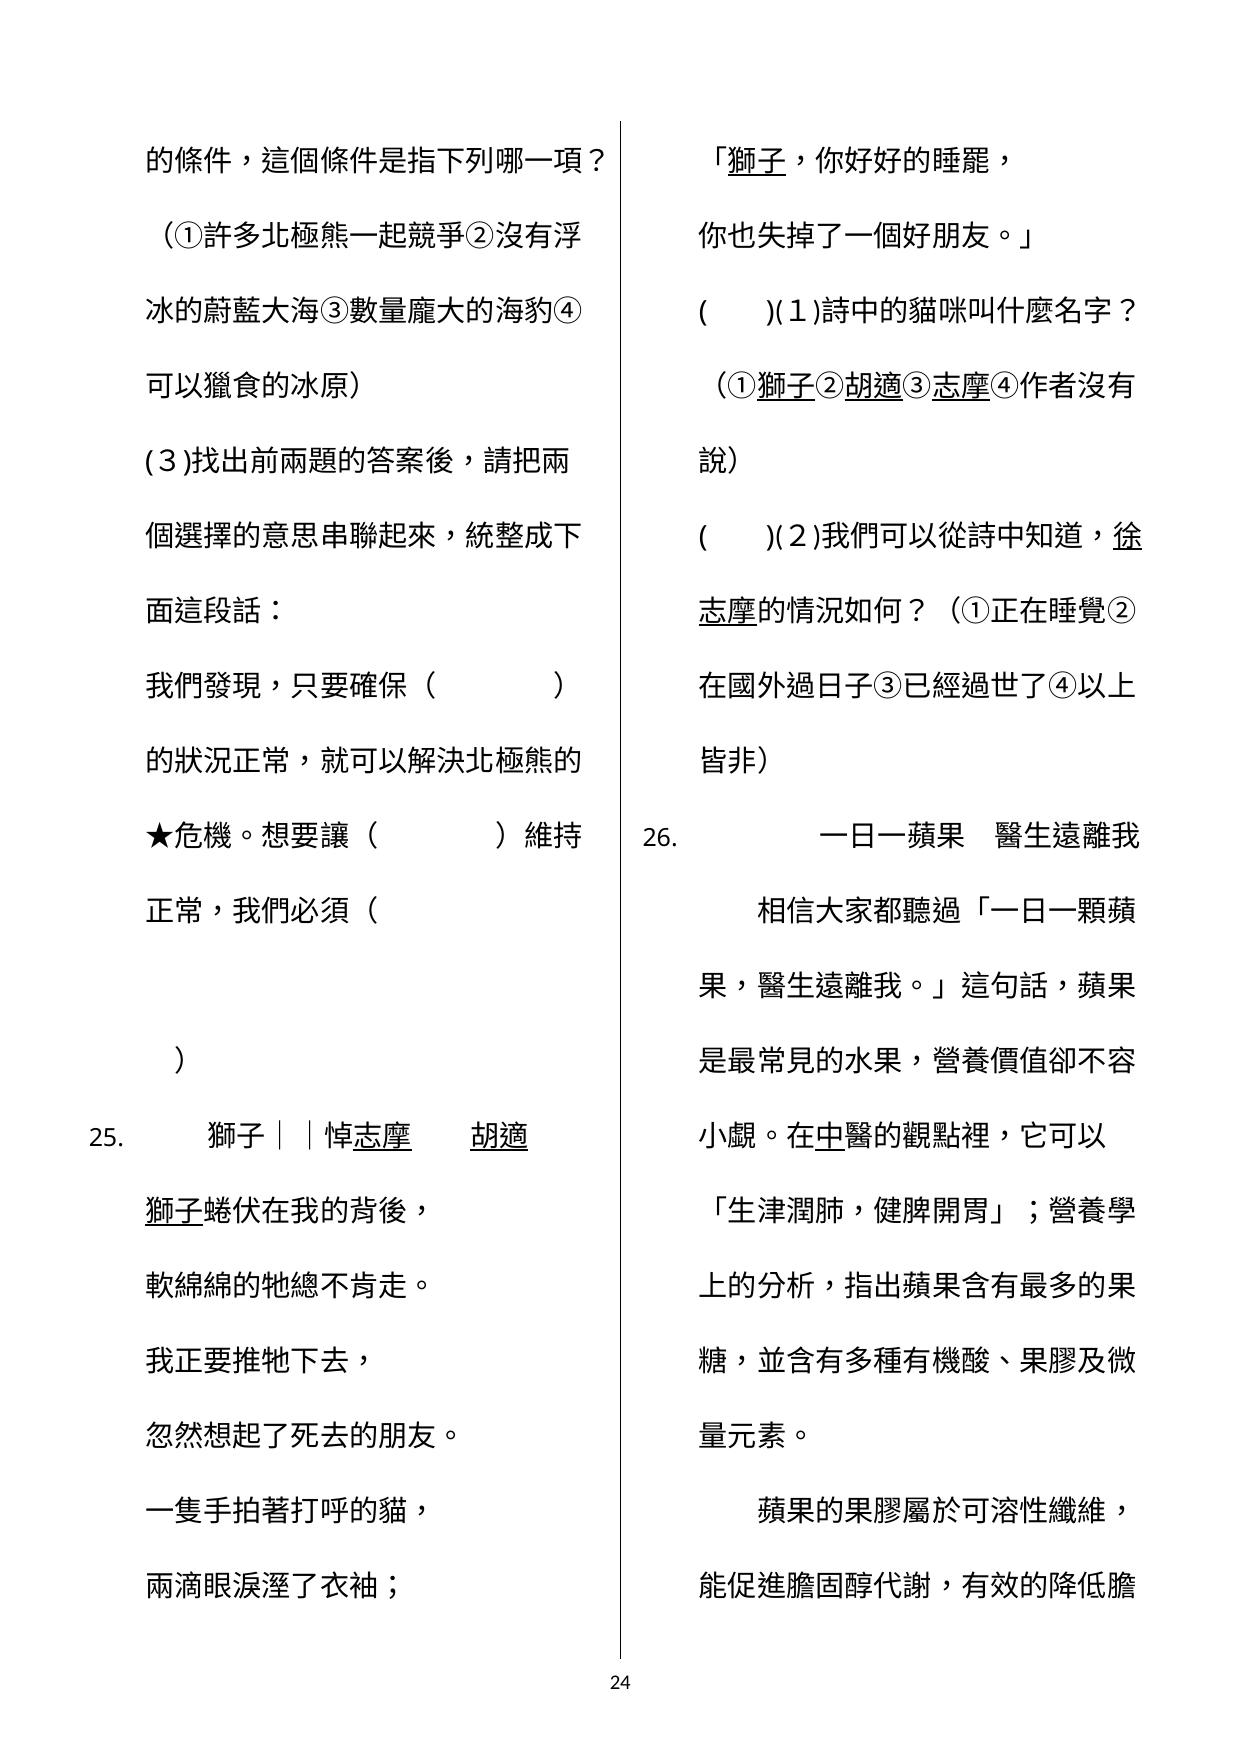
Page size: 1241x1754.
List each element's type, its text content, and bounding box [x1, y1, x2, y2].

text 25. 獅子││悼志摩 胡適 獅子蜷伏在我的背後， 軟綿綿的牠總不肯走。 我正要推牠下去， 忽然想起了死去的朋友。 一隻手拍著打呼的貓， 兩滴眼淚溼了衣袖； 「獅子，你好好的睡罷， 你也失掉了一個好朋友。」 ( )(１)詩中的貓咪叫什麼名字？（①獅子②胡適③志摩④作者沒有說） ( )(２)我們可以從詩中知道，徐志摩的情況如何？（①正在睡覺②在國外過日子③已經過世了④以上皆非） [88, 1096, 598, 1621]
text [642, 796, 1152, 1621]
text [88, 121, 598, 1096]
text 25. 獅子││悼志摩 胡適 獅子蜷伏在我的背後， 軟綿綿的牠總不肯走。 我正要推牠下去， 忽然想起了死去的朋友。 一隻手拍著打呼的貓， 兩滴眼淚溼了衣袖； 「獅子，你好好的睡罷， 你也失掉了一個好朋友。」 ( )(１)詩中的貓咪叫什麼名字？（①獅子②胡適③志摩④作者沒有說） ( )(２)我們可以從詩中知道，徐志摩的情況如何？（①正在睡覺②在國外過日子③已經過世了④以上皆非） [642, 121, 1152, 796]
